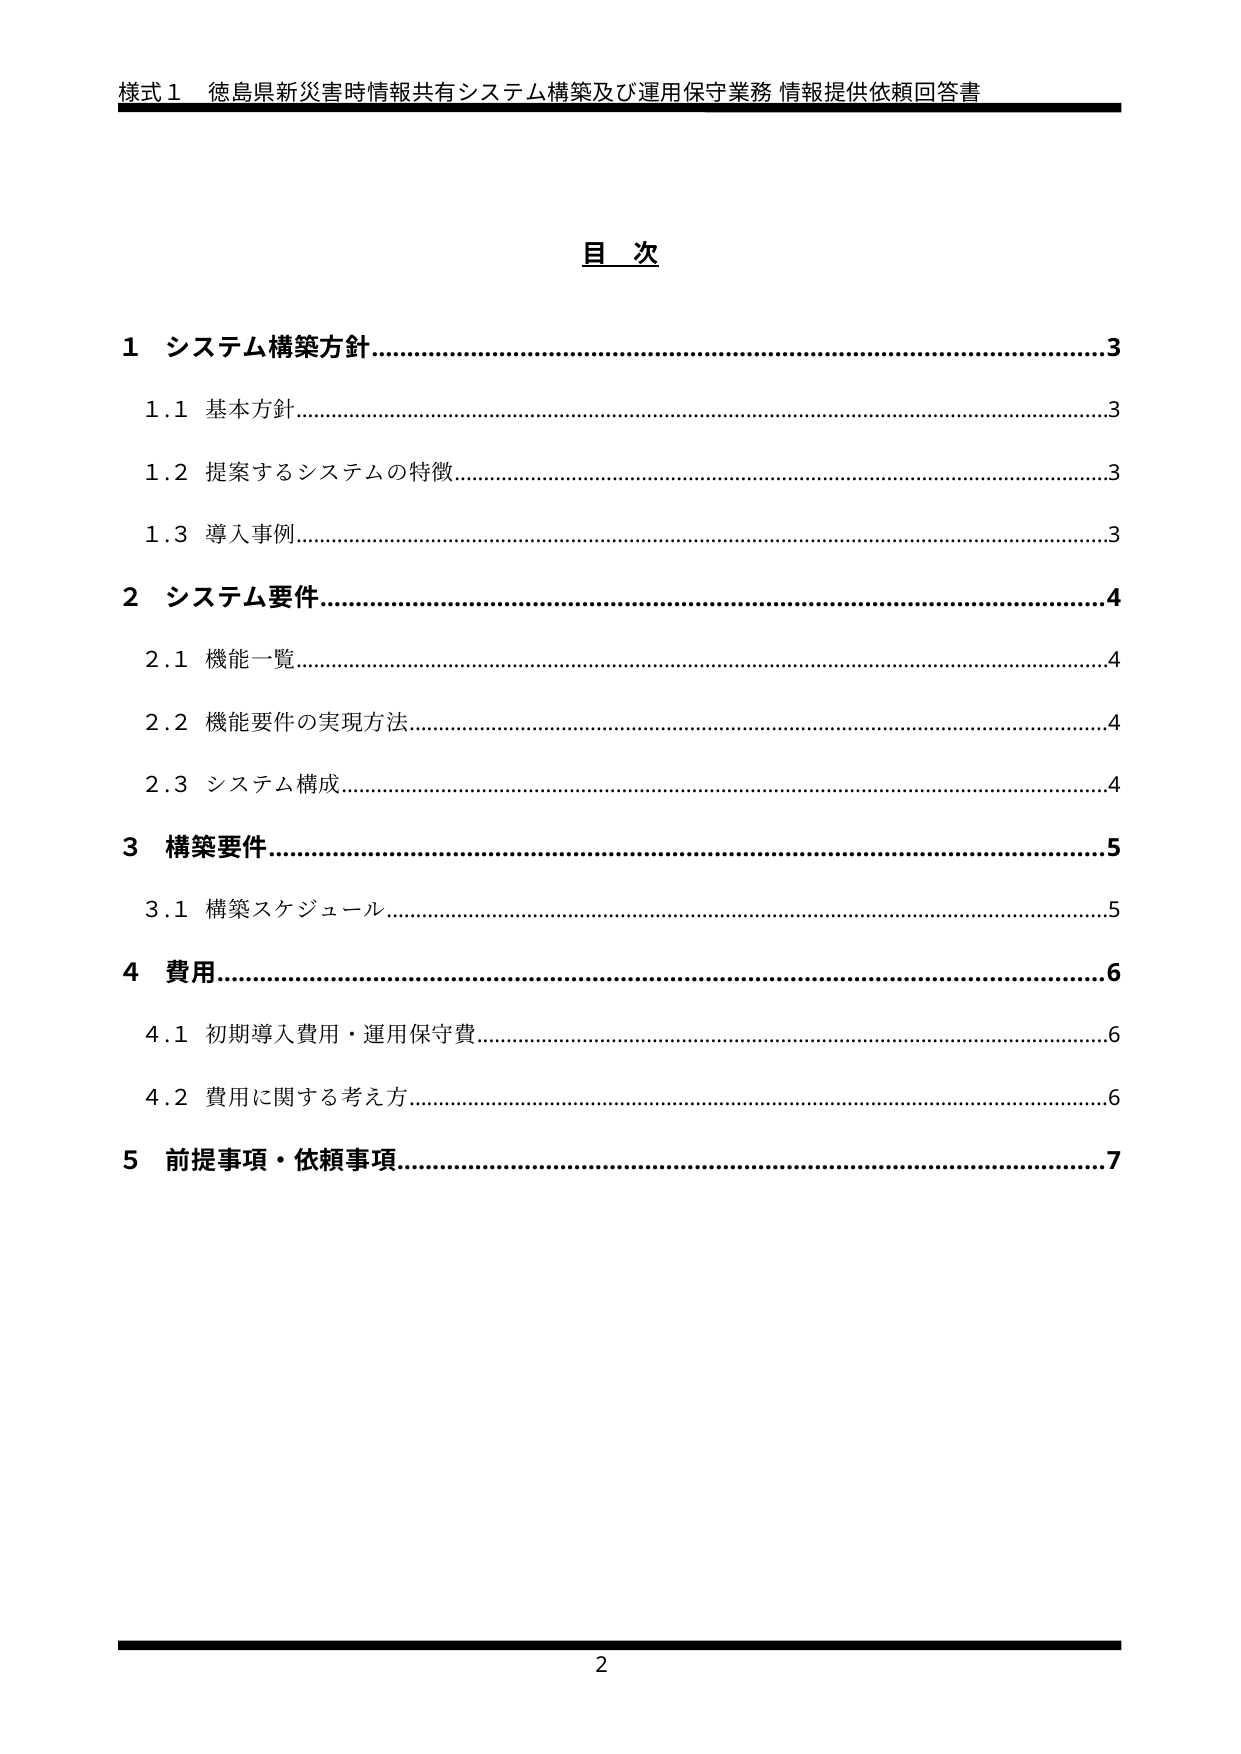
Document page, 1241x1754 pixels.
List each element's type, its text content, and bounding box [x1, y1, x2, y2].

text ５ 前提事項・依頼事項 7 [118, 1127, 1122, 1189]
text １.１ 基本方針 3 [141, 377, 1122, 439]
text 目 次 [118, 221, 1122, 283]
text ２.３ システム構成 4 [141, 752, 1122, 814]
text ２.２ 機能要件の実現方法 4 [141, 689, 1122, 752]
text ３ 構築要件 5 [118, 814, 1122, 877]
text ４.２ 費用に関する考え方 6 [141, 1064, 1122, 1127]
text ２.１ 機能一覧 4 [141, 627, 1122, 689]
text ４ 費用 6 [118, 939, 1122, 1002]
text ３.１ 構築スケジュール 5 [141, 877, 1122, 939]
text １ システム構築方針 3 [118, 314, 1122, 377]
text １.２ 提案するシステムの特徴 3 [141, 439, 1122, 502]
text ４.１ 初期導入費用・運用保守費 6 [141, 1002, 1122, 1064]
text ２ システム要件 4 [118, 564, 1122, 627]
text １.３ 導入事例 3 [141, 502, 1122, 564]
